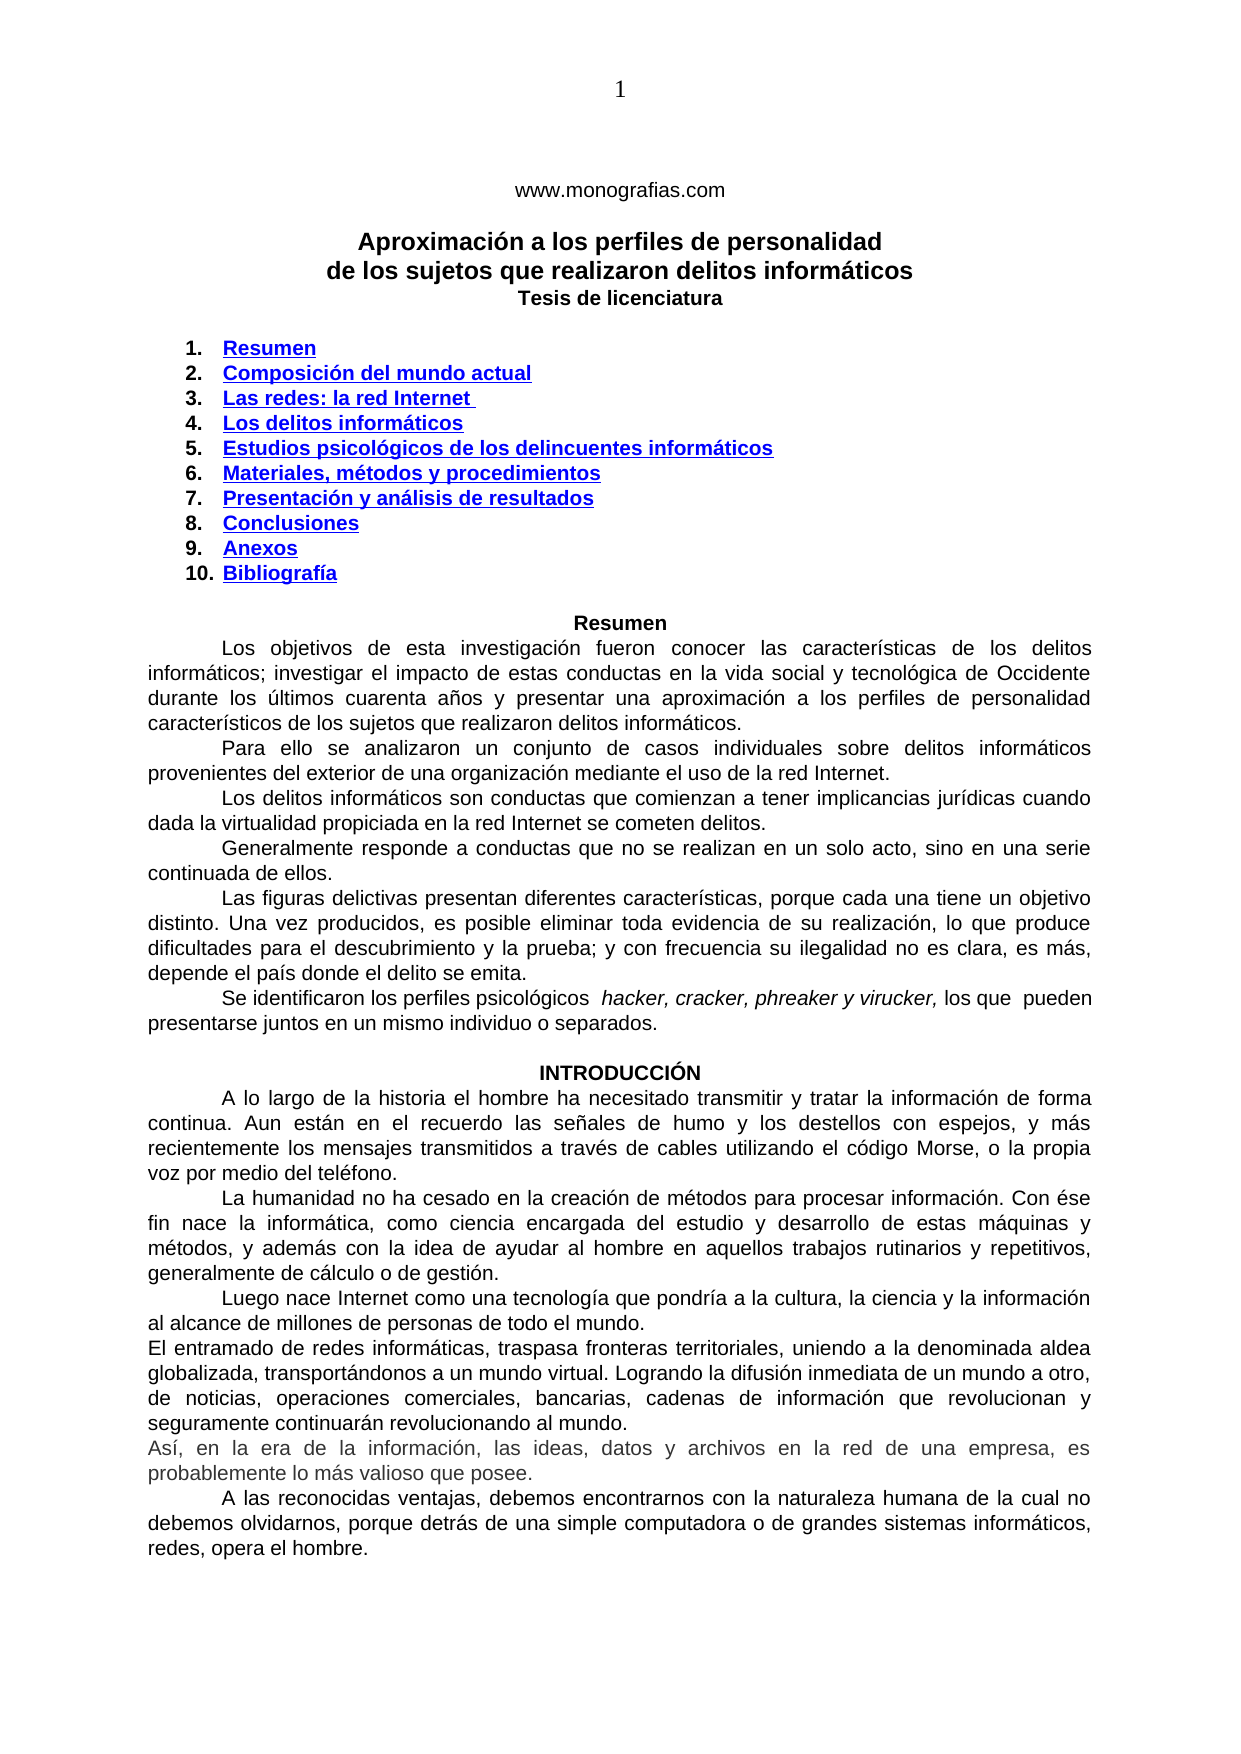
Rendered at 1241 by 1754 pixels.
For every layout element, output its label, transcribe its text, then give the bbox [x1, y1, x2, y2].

text El entramado de redes informáticas, traspasa fronteras territoriales, uniendo a la denominada aldea globalizada, transportándonos a un mundo virtual. Logrando la difusión inmediata de un mundo a otro, de noticias, operaciones comerciales, bancarias, cadenas de información que revolucionan y seguramente continuarán revolucionando al mundo. [148, 1335, 1092, 1435]
list Bibliografía [185, 560, 1092, 585]
list Las redes: la red Internet [185, 385, 1092, 410]
text Así, en la era de la información, las ideas, datos y archivos en la red de una empresa, es probablemente lo más valioso que posee. [148, 1435, 1092, 1485]
text INTRODUCCIÓN [148, 1060, 1092, 1085]
text A las reconocidas ventajas, debemos encontrarnos con la naturaleza humana de la cual no debemos olvidarnos, porque detrás de una simple computadora o de grandes sistemas informáticos, redes, opera el hombre. [148, 1485, 1092, 1560]
list Los delitos informáticos [185, 410, 1092, 435]
text Las figuras delictivas presentan diferentes características, porque cada una tiene un objetivo distinto. Una vez producidos, es posible eliminar toda evidencia de su realización, lo que produce dificultades para el descubrimiento y la prueba; y con frecuencia su ilegalidad no es clara, es más, depende el país donde el delito se emita. [148, 885, 1092, 985]
list Estudios psicológicos de los delincuentes informáticos [185, 435, 1092, 460]
text Se identificaron los perfiles psicológicos hacker, cracker, phreaker y virucker, los que pueden presentarse juntos en un mismo individuo o separados. [148, 985, 1092, 1035]
text Los delitos informáticos son conductas que comienzan a tener implicancias jurídicas cuando dada la virtualidad propiciada en la red Internet se cometen delitos. [148, 785, 1092, 835]
text La humanidad no ha cesado en la creación de métodos para procesar información. Con ése fin nace la informática, como ciencia encargada del estudio y desarrollo de estas máquinas y métodos, y además con la idea de ayudar al hombre en aquellos trabajos rutinarios y repetitivos, generalmente de cálculo o de gestión. [148, 1185, 1092, 1285]
list Composición del mundo actual [185, 360, 1092, 385]
list Resumen [185, 335, 1092, 360]
list Anexos [185, 535, 1092, 560]
subtitle de los sujetos que realizaron delitos informáticos [148, 256, 1092, 285]
subtitle Aproximación a los perfiles de personalidad [148, 227, 1092, 256]
text Luego nace Internet como una tecnología que pondría a la cultura, la ciencia y la información al alcance de millones de personas de todo el mundo. [148, 1285, 1092, 1335]
text Los objetivos de esta investigación fueron conocer las características de los delitos informáticos; investigar el impacto de estas conductas en la vida social y tecnológica de Occidente durante los últimos cuarenta años y presentar una aproximación a los perfiles de personalidad característicos de los sujetos que realizaron delitos informáticos. [148, 635, 1092, 735]
list Materiales, métodos y procedimientos [185, 460, 1092, 485]
text Para ello se analizaron un conjunto de casos individuales sobre delitos informáticos provenientes del exterior de una organización mediante el uso de la red Internet. [148, 735, 1092, 785]
text A lo largo de la historia el hombre ha necesitado transmitir y tratar la información de forma continua. Aun están en el recuerdo las señales de humo y los destellos con espejos, y más recientemente los mensajes transmitidos a través de cables utilizando el código Morse, o la propia voz por medio del teléfono. [148, 1085, 1092, 1185]
list Conclusiones [185, 510, 1092, 535]
text Resumen [148, 610, 1092, 635]
text Generalmente responde a conductas que no se realizan en un solo acto, sino en una serie continuada de ellos. [148, 835, 1092, 885]
text www.monografias.com [148, 177, 1092, 202]
text Tesis de licenciatura [148, 285, 1092, 310]
list Presentación y análisis de resultados [185, 485, 1092, 510]
